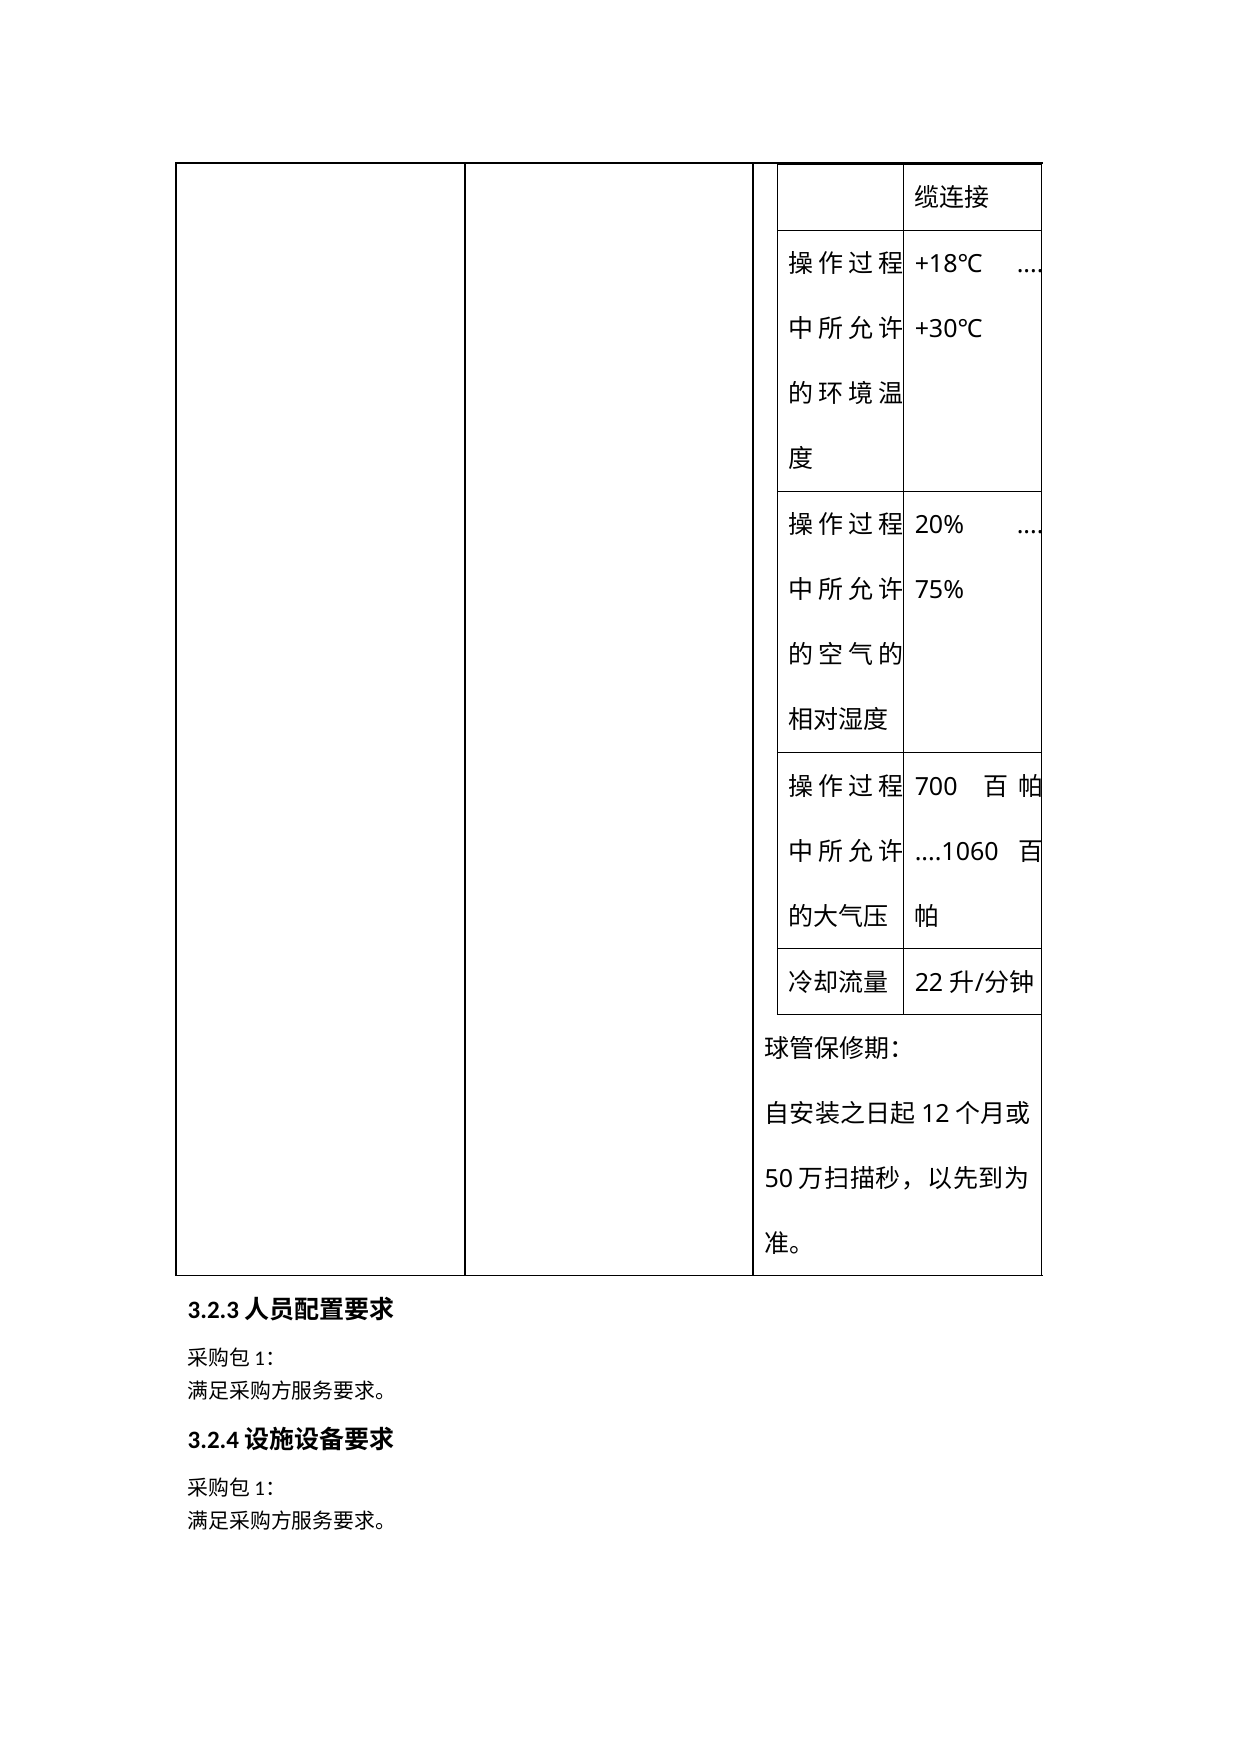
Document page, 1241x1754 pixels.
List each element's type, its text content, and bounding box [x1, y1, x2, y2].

text 采购包1： [187, 1341, 1053, 1374]
table_cell 1 [466, 164, 752, 1275]
text 满足采购方服务要求。 [187, 1504, 1053, 1536]
table_cell [177, 164, 464, 1275]
text 3.2.4设施设备要求 [187, 1406, 1053, 1471]
text 3.2.3人员配置要求 [187, 1276, 1053, 1341]
text 满足采购方服务要求。 [187, 1374, 1053, 1406]
text 采购包1： [187, 1471, 1053, 1504]
